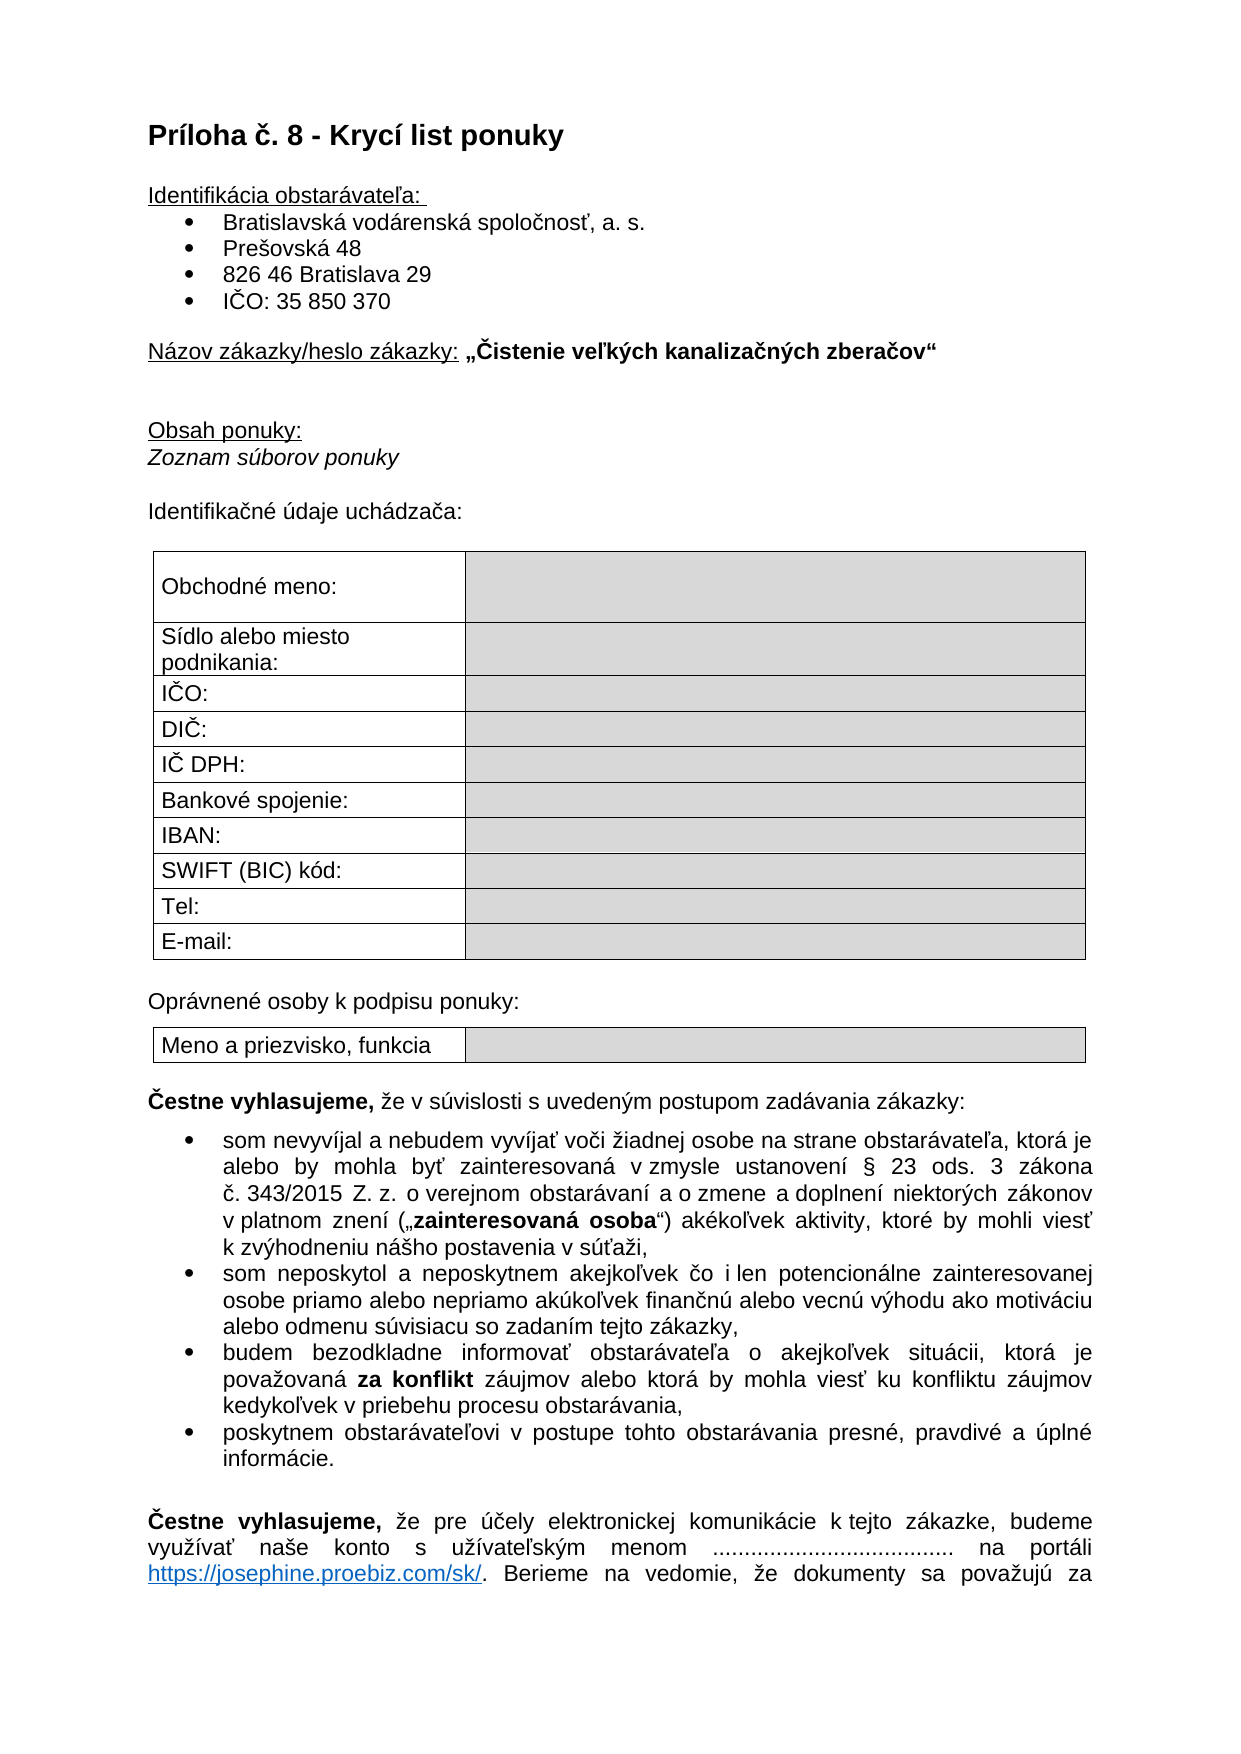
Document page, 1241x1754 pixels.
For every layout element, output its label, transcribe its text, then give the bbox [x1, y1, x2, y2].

table_cell [466, 712, 1085, 746]
text Čestne vyhlasujeme, že v súvislosti s uvedeným postupom zadávania zákazky: [148, 1088, 1093, 1114]
table_header Meno a priezvisko, funkcia [154, 1028, 465, 1062]
table_cell [466, 924, 1085, 959]
table_cell Tel: [154, 889, 465, 923]
table_cell Bankové spojenie: [154, 783, 465, 817]
list Bratislavská vodárenská spoločnosť, a. s. [185, 209, 1093, 235]
text Zoznam súborov ponuky [148, 443, 1093, 470]
list poskytnem obstarávateľovi v postupe tohto obstarávania presné, pravdivé a úplné informácie. [185, 1418, 1093, 1471]
table_header [466, 552, 1085, 622]
text Oprávnené osoby k podpisu ponuky: [148, 988, 1093, 1014]
table_header [466, 1028, 1085, 1062]
table_cell [466, 889, 1085, 923]
table_cell [466, 783, 1085, 817]
text Obsah ponuky: [148, 417, 1093, 443]
table_cell E-mail: [154, 924, 465, 959]
table_cell IČO: [154, 676, 465, 711]
list 826 46 Bratislava 29 [185, 261, 1093, 288]
table_header Obchodné meno: [154, 552, 465, 622]
list Prešovská 48 [185, 235, 1093, 261]
table_cell DIČ: [154, 712, 465, 746]
table_cell IBAN: [154, 818, 465, 852]
table_cell Sídlo alebo miesto podnikania: [154, 623, 465, 675]
table_cell [466, 818, 1085, 852]
list IČO: 35 850 370 [185, 288, 1093, 314]
table_cell [466, 676, 1085, 711]
table_cell IČ DPH: [154, 747, 465, 782]
list som neposkytol a neposkytnem akejkoľvek čo i len potencionálne zainteresovanej osobe priamo alebo nepriamo akúkoľvek finančnú alebo vecnú výhodu ako motiváciu alebo odmenu súvisiacu so zadaním tejto zákazky, [185, 1260, 1093, 1339]
text Názov zákazky/heslo zákazky: „Čistenie veľkých kanalizačných zberačov“ [148, 338, 1093, 364]
table_cell [466, 747, 1085, 782]
text Identifikačné údaje uchádzača: [148, 498, 1093, 524]
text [148, 1508, 1093, 1587]
text Príloha č. 8 - Krycí list ponuky [148, 118, 1093, 152]
list budem bezodkladne informovať obstarávateľa o akejkoľvek situácii, ktorá je považovaná za konflikt záujmov alebo ktorá by mohla viesť ku konfliktu záujmov kedykoľvek v priebehu procesu obstarávania, [185, 1339, 1093, 1418]
list som nevyvíjal a nebudem vyvíjať voči žiadnej osobe na strane obstarávateľa, ktorá je alebo by mohla byť zainteresovaná v zmysle ustanovení § 23 ods. 3 zákona č. 343/2015 Z. z. o verejnom obstarávaní a o zmene a doplnení niektorých zákonov v platnom znení („zainteresovaná osoba“) akékoľvek aktivity, ktoré by mohli viesť k zvýhodneniu nášho postavenia v súťaži, [185, 1127, 1093, 1260]
table_cell [466, 623, 1085, 675]
text Identifikácia obstarávateľa: [148, 182, 1093, 209]
table_cell [466, 854, 1085, 888]
table_cell SWIFT (BIC) kód: [154, 854, 465, 888]
